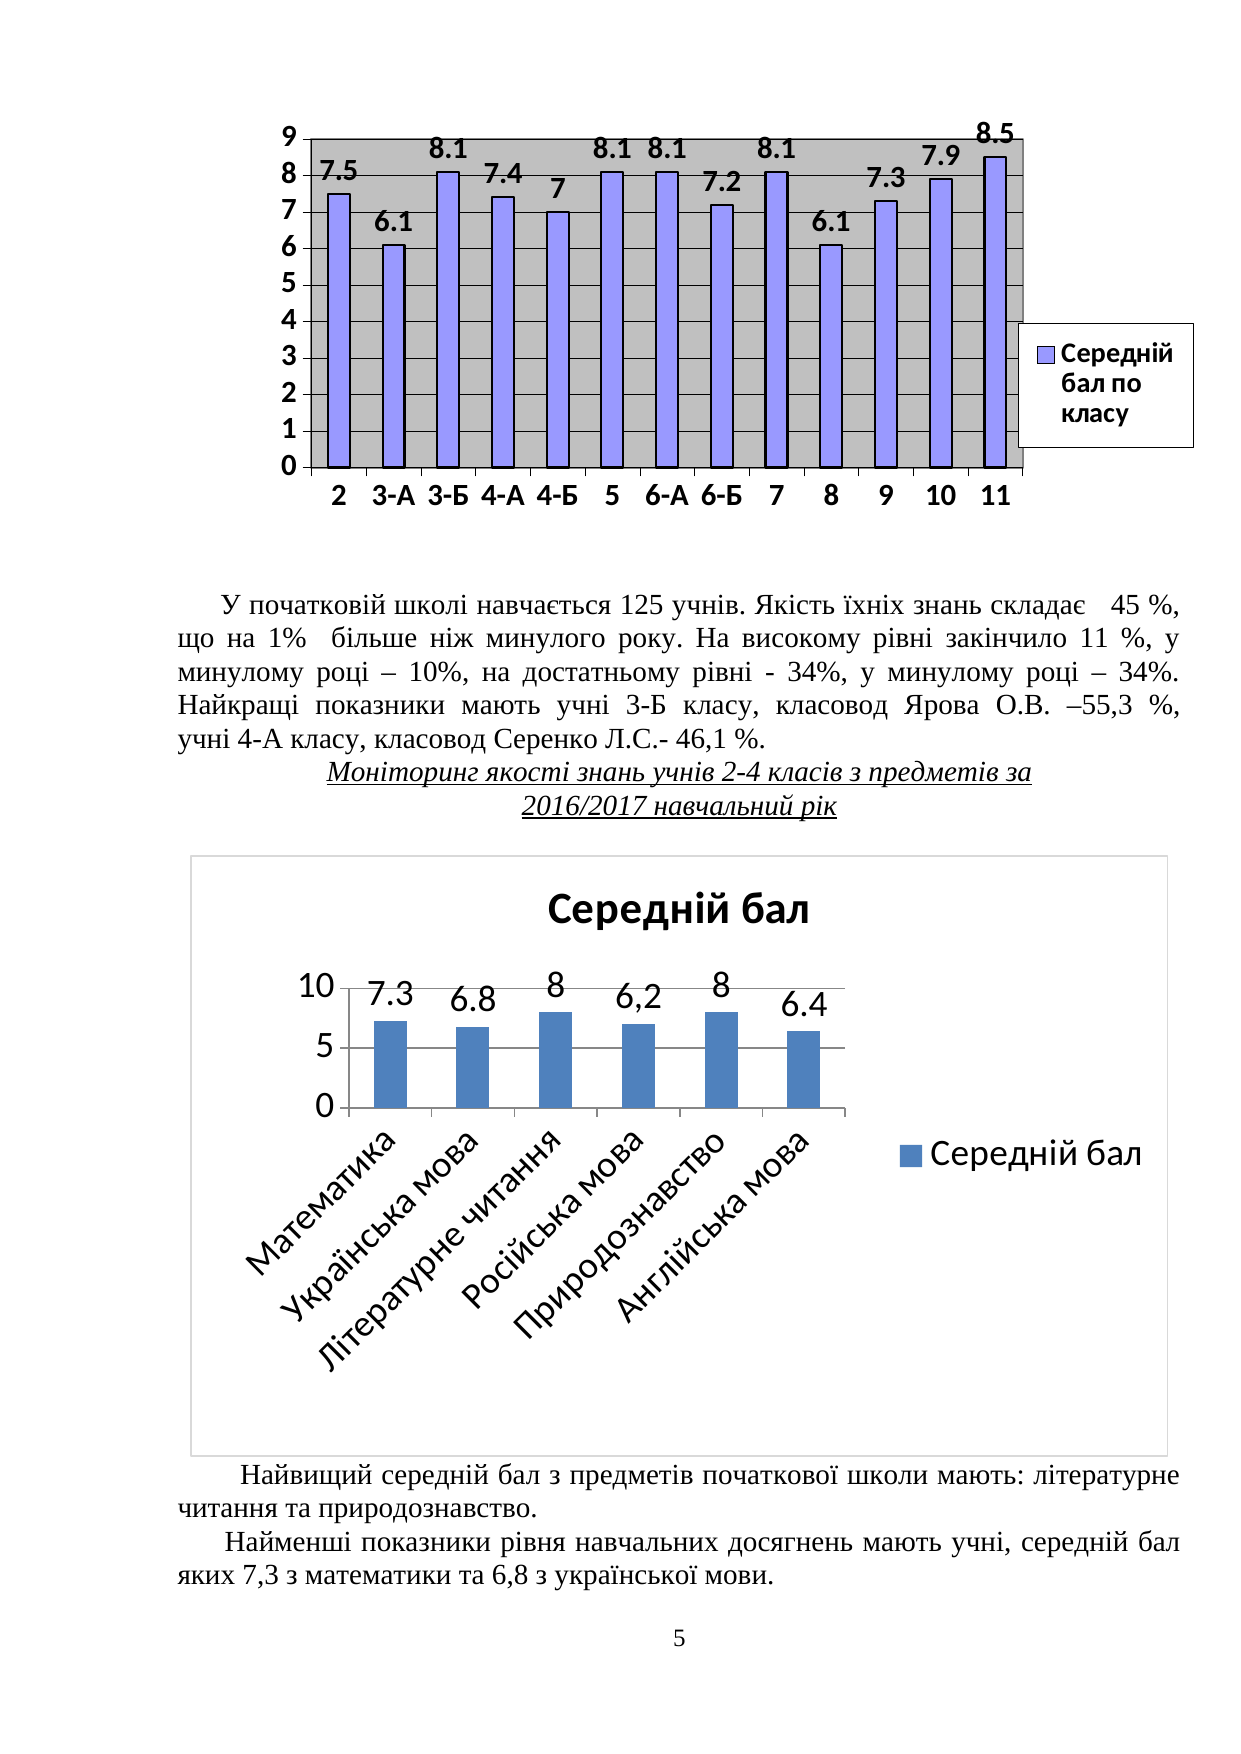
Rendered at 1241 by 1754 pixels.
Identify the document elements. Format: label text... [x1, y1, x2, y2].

text Моніторинг якості знань учнів 2-4 класів з предметів за [177, 754, 1181, 788]
text 2016/2017 навчальний рік [177, 788, 1181, 822]
text Найвищий середній бал з предметів початкової школи мають: літературне читання та природознавство. [177, 1457, 1181, 1524]
text У початковій школі навчається 125 учнів. Якість їхніх знань складає 45 %, що на 1% більше ніж минулого року. На високому рівні закінчило 11 %, у минулому році – 10%, на достатньому рівні - 34%, у минулому році – 34%. Найкращі показники мають учні 3-Б класу, класовод Ярова О.В. –55,3 %, учні 4-А класу, класовод Серенко Л.С.- 46,1 %. [177, 587, 1181, 754]
text Найменші показники рівня навчальних досягнень мають учні, середній бал яких 7,3 з математики та 6,8 з української мови. [177, 1524, 1181, 1591]
